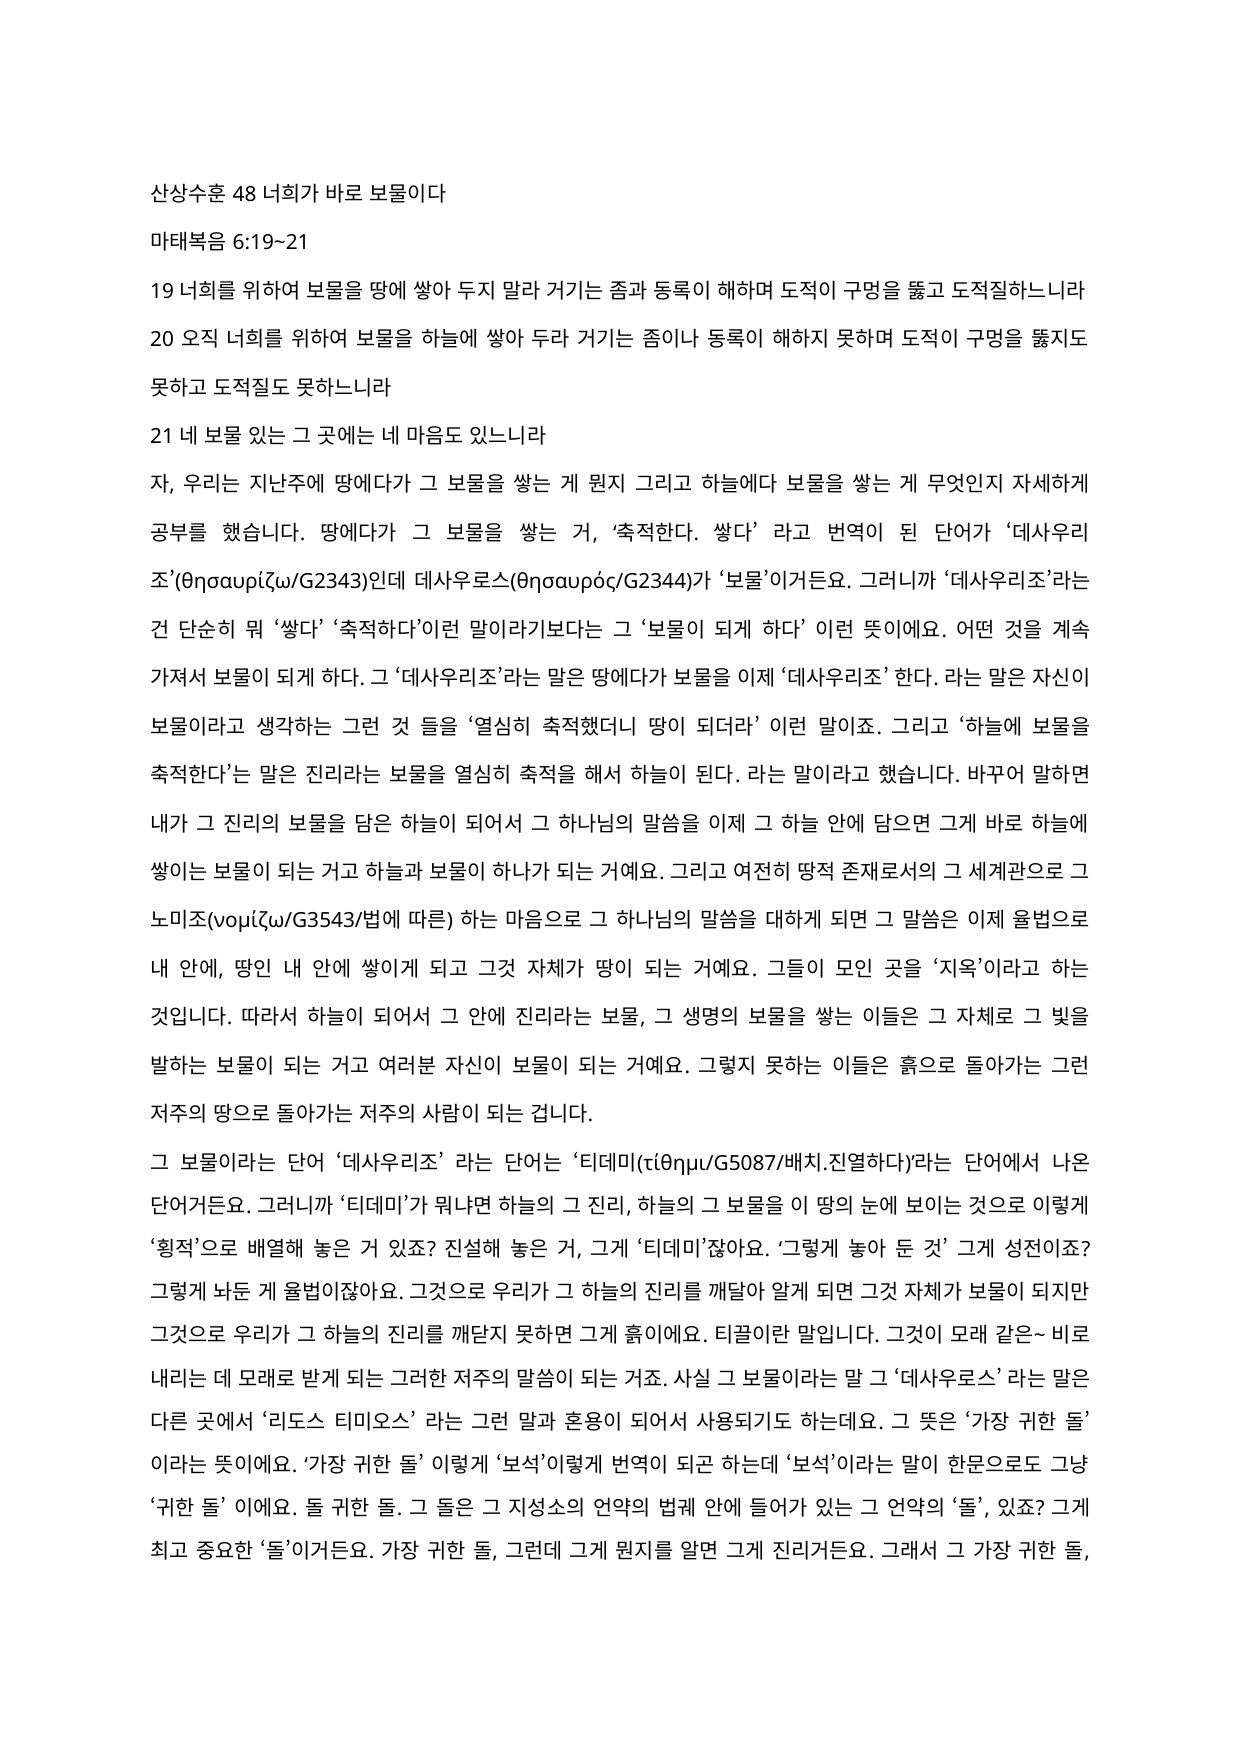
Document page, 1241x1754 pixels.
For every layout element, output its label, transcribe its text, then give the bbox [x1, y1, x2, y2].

text 산상수훈 48 너희가 바로 보물이다 [150, 177, 1090, 207]
text 21 네 보물 있는 그 곳에는 네 마음도 있느니라 [150, 419, 1090, 449]
text 19 너희를 위하여 보물을 땅에 쌓아 두지 말라 거기는 좀과 동록이 해하며 도적이 구멍을 뚫고 도적질하느니라 [150, 274, 1090, 304]
text 마태복음 6:19~21 [150, 226, 1090, 256]
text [150, 1146, 1090, 1565]
text 20 오직 너희를 위하여 보물을 하늘에 쌓아 두라 거기는 좀이나 동록이 해하지 못하며 도적이 구멍을 뚫지도 못하고 도적질도 못하느니라 [150, 322, 1090, 401]
text 자, 우리는 지난주에 땅에다가 그 보물을 쌓는 게 뭔지 그리고 하늘에다 보물을 쌓는 게 무엇인지 자세하게 공부를 했습니다. 땅에다가 그 보물을 쌓는 거, ‘축적한다. 쌓다’ 라고 번역이 된 단어가 ‘데사우리조’(θησαυρίζω/G2343)인데 데사우로스(θησαυρός/G2344)가 ‘보물’이거든요. 그러니까 ‘데사우리조’라는 건 단순히 뭐 ‘쌓다’ ‘축적하다’이런 말이라기보다는 그 ‘보물이 되게 하다’ 이런 뜻이에요. 어떤 것을 계속 가져서 보물이 되게 하다. 그 ‘데사우리조’라는 말은 땅에다가 보물을 이제 ‘데사우리조’ 한다. 라는 말은 자신이 보물이라고 생각하는 그런 것 들을 ‘열심히 축적했더니 땅이 되더라’ 이런 말이죠. 그리고 ‘하늘에 보물을 축적한다’는 말은 진리라는 보물을 열심히 축적을 해서 하늘이 된다. 라는 말이라고 했습니다. 바꾸어 말하면 내가 그 진리의 보물을 담은 하늘이 되어서 그 하나님의 말씀을 이제 그 하늘 안에 담으면 그게 바로 하늘에 쌓이는 보물이 되는 거고 하늘과 보물이 하나가 되는 거예요. 그리고 여전히 땅적 존재로서의 그 세계관으로 그 노미조(νομίζω/G3543/법에 따른) 하는 마음으로 그 하나님의 말씀을 대하게 되면 그 말씀은 이제 율법으로 내 안에, 땅인 내 안에 쌓이게 되고 그것 자체가 땅이 되는 거예요. 그들이 모인 곳을 ‘지옥’이라고 하는 것입니다. 따라서 하늘이 되어서 그 안에 진리라는 보물, 그 생명의 보물을 쌓는 이들은 그 자체로 그 빛을 발하는 보물이 되는 거고 여러분 자신이 보물이 되는 거예요. 그렇지 못하는 이들은 흙으로 돌아가는 그런 저주의 땅으로 돌아가는 저주의 사람이 되는 겁니다. [150, 468, 1090, 1128]
